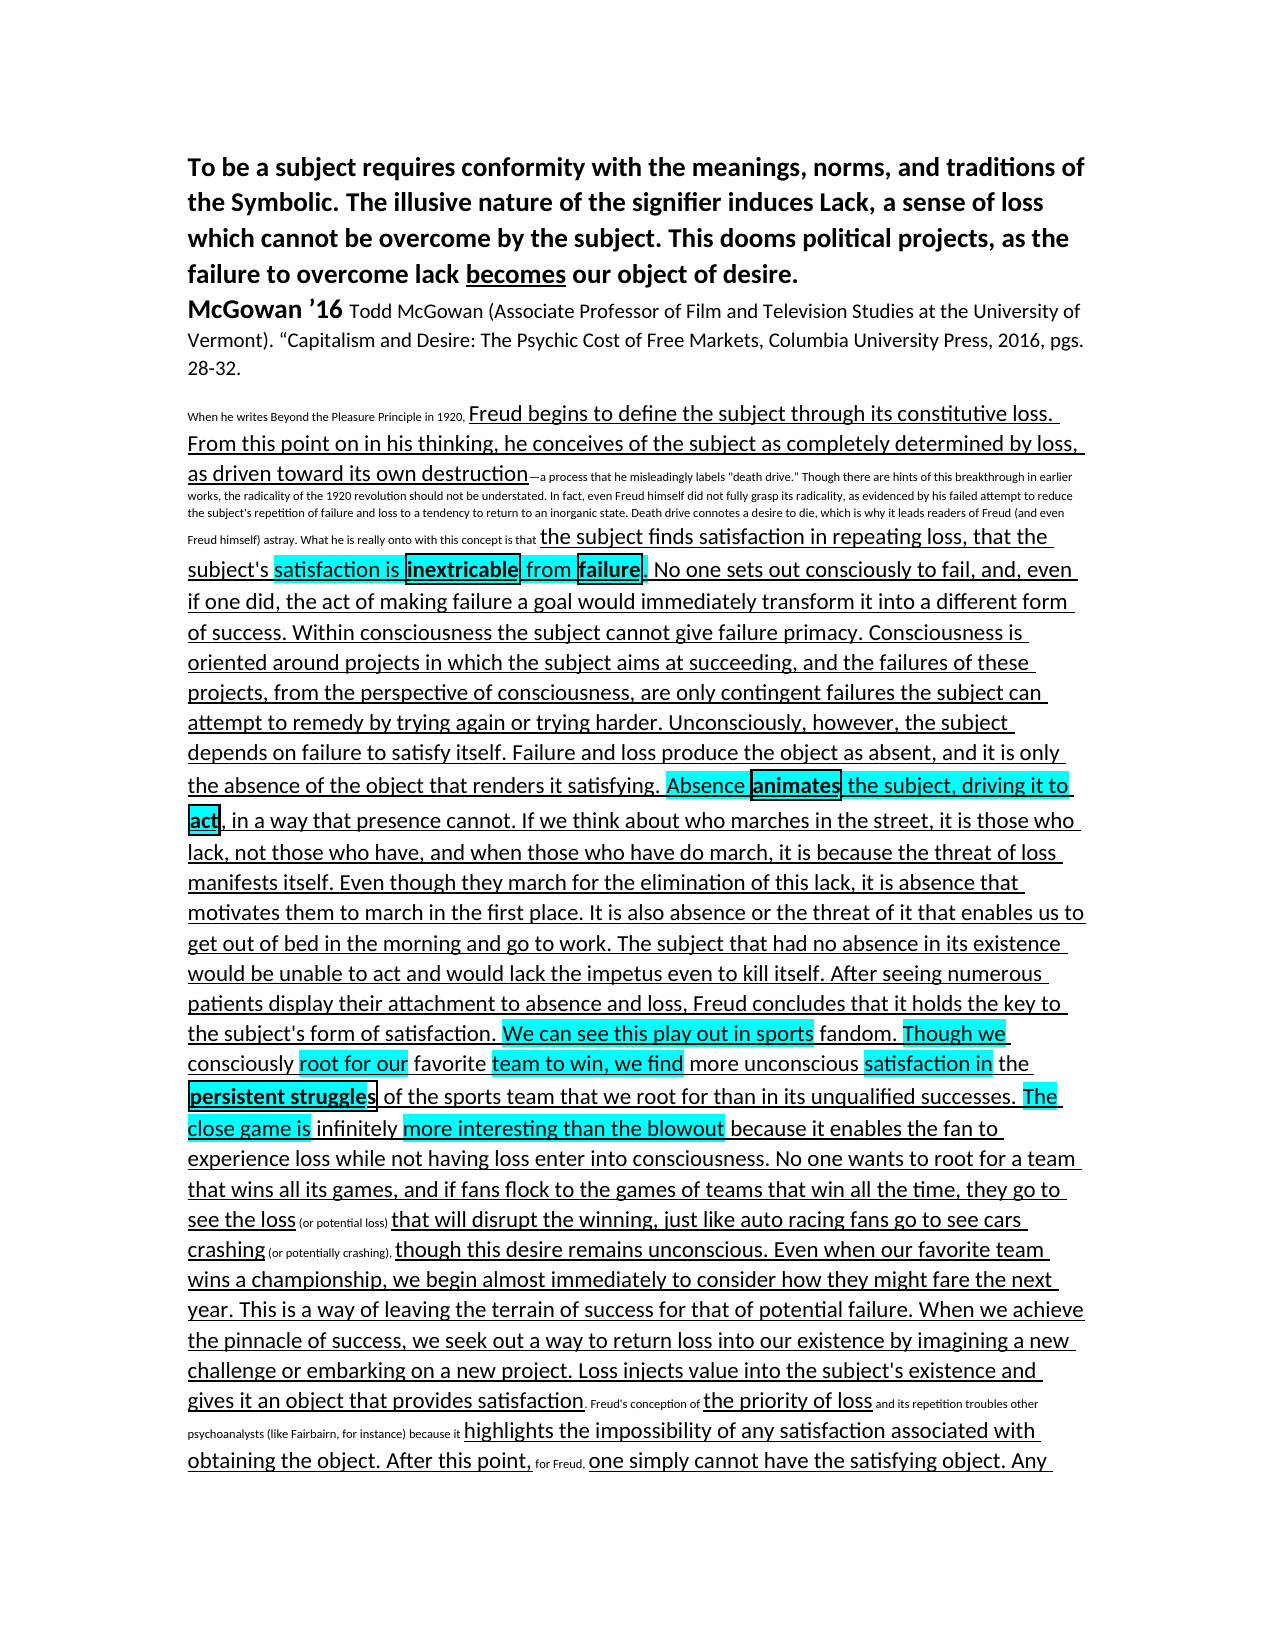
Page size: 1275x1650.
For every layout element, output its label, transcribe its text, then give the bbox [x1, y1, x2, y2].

subtitle To be a subject requires conformity with the meanings, norms, and traditions of the Symbolic. The illusive nature of the signifier induces Lack, a sense of loss which cannot be overcome by the subject. This dooms political projects, as the failure to overcome lack becomes our object of desire. [187, 150, 1087, 290]
text McGowan ’16 Todd McGowan (Associate Professor of Film and Television Studies at the University of Vermont). “Capitalism and Desire: The Psychic Cost of Free Markets, Columbia University Press, 2016, pgs. 28-32. [187, 292, 1087, 380]
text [187, 399, 1087, 1475]
